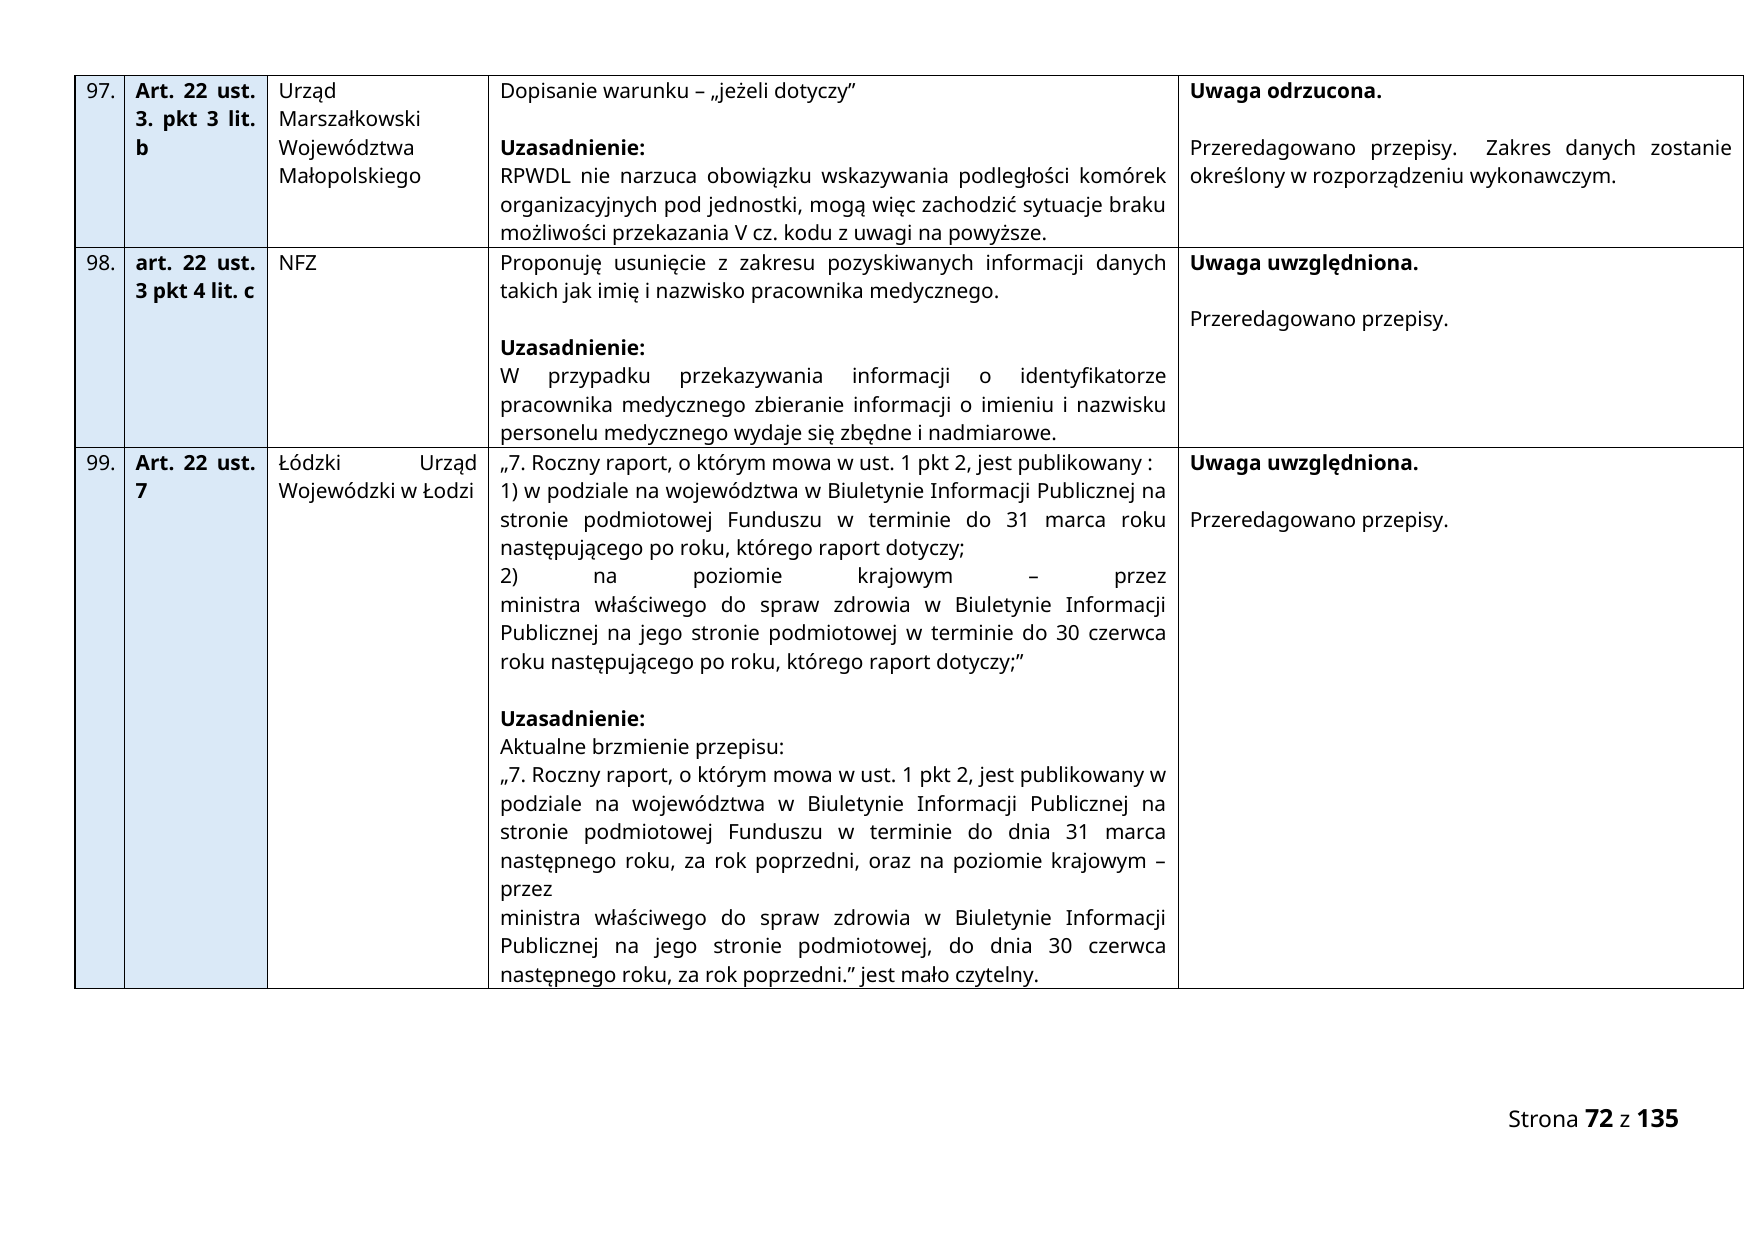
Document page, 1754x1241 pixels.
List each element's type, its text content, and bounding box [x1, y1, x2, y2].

table_cell Art. 22 ust. 3. pkt 3 lit. b [125, 76, 267, 247]
table_cell „7. Roczny raport, o którym mowa w ust. 1 pkt 2, jest publikowany : 1) w podziale na województwa w Biuletynie Informacji Publicznej na stronie podmiotowej Funduszu w terminie do 31 marca roku następującego po roku, którego raport dotyczy; 2) na poziomie krajowym – przez ministra właściwego do spraw zdrowia w Biuletynie Informacji Publicznej na jego stronie podmiotowej w terminie do 30 czerwca roku następującego po roku, którego raport dotyczy;” Uzasadnienie: Aktualne brzmienie przepisu: „7. Roczny raport, o którym mowa w ust. 1 pkt 2, jest publikowany w podziale na województwa w Biuletynie Informacji Publicznej na stronie podmiotowej Funduszu w terminie do dnia 31 marca następnego roku, za rok poprzedni, oraz na poziomie krajowym – przez ministra właściwego do spraw zdrowia w Biuletynie Informacji Publicznej na jego stronie podmiotowej, do dnia 30 czerwca następnego roku, za rok poprzedni.” jest mało czytelny. [489, 448, 1178, 988]
table_cell Art. 22 ust. 7 [125, 448, 267, 988]
table_cell Dopisanie warunku – „jeżeli dotyczy” Uzasadnienie: RPWDL nie narzuca obowiązku wskazywania podległości komórek organizacyjnych pod jednostki, mogą więc zachodzić sytuacje braku możliwości przekazania V cz. kodu z uwagi na powyższe. [489, 76, 1178, 247]
table_cell Uwaga odrzucona. Przeredagowano przepisy. Zakres danych zostanie określony w rozporządzeniu wykonawczym. [1179, 76, 1743, 247]
table_cell Uwaga uwzględniona. Przeredagowano przepisy. [1179, 448, 1743, 988]
table_cell Łódzki Urząd Wojewódzki w Łodzi [268, 448, 488, 988]
table_cell Proponuję usunięcie z zakresu pozyskiwanych informacji danych takich jak imię i nazwisko pracownika medycznego. Uzasadnienie: W przypadku przekazywania informacji o identyfikatorze pracownika medycznego zbieranie informacji o imieniu i nazwisku personelu medycznego wydaje się zbędne i nadmiarowe. [489, 248, 1178, 447]
table_cell [76, 248, 124, 447]
table_cell art. 22 ust. 3 pkt 4 lit. c [125, 248, 267, 447]
table_cell [76, 76, 124, 247]
table_cell Urząd Marszałkowski Województwa Małopolskiego [268, 76, 488, 247]
table_cell Uwaga uwzględniona. Przeredagowano przepisy. [1179, 248, 1743, 447]
table_cell [76, 448, 124, 988]
table_cell NFZ [268, 248, 488, 447]
